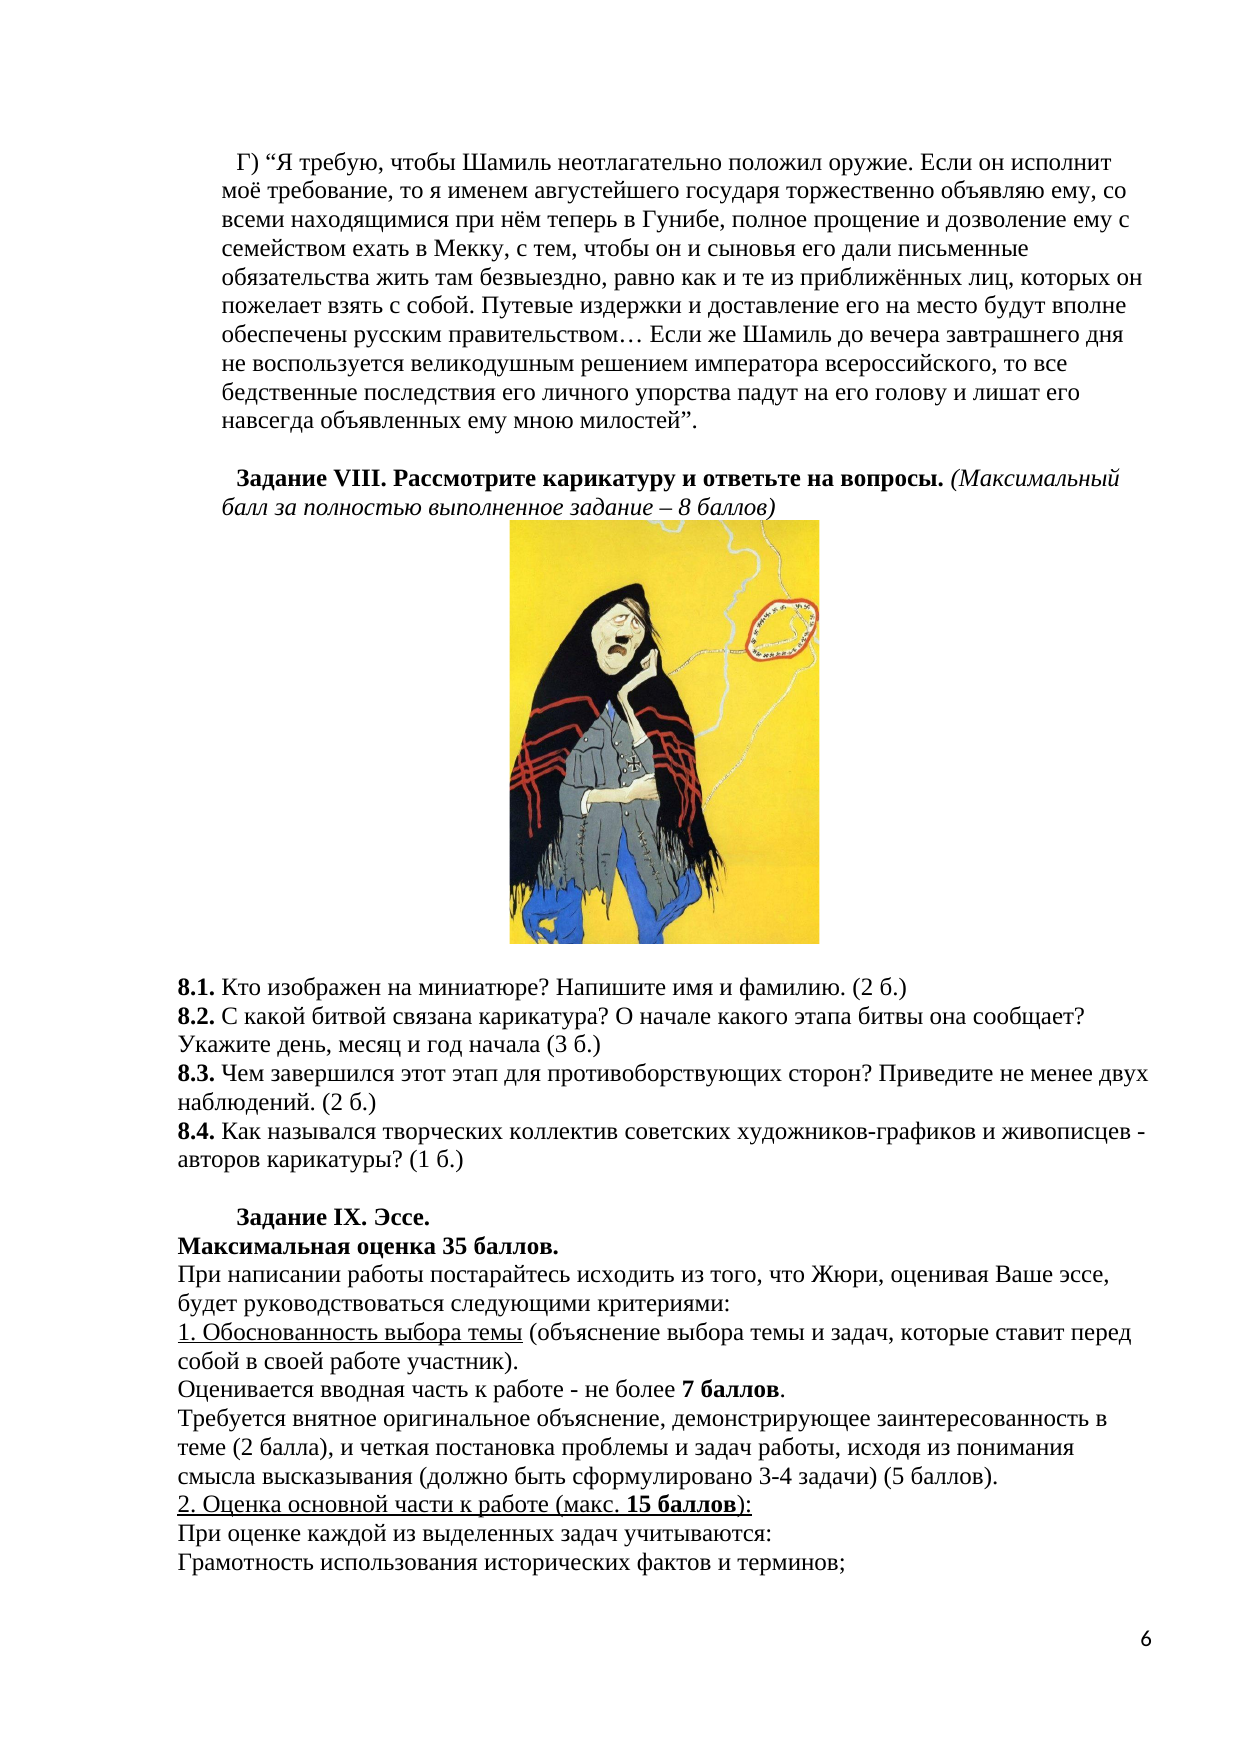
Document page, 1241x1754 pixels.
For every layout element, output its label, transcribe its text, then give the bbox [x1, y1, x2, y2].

picture [509, 520, 820, 944]
text Г) “Я требую, чтобы Шамиль неотлагательно положил оружие. Если он исполнит моё требование, то я именем августейшего государя торжественно объявляю ему, со всеми находящимися при нём теперь в Гунибе, полное прощение и дозволение ему с семейством ехать в Мекку, с тем, чтобы он и сыновья его дали письменные обязательства жить там безвыездно, равно как и те из приближённых лиц, которых он пожелает взять с собой. Путевые издержки и доставление его на место будут вполне обеспечены русским правительством… Если же Шамиль до вечера завтрашнего дня не воспользуется великодушным решением императора всероссийского, то все бедственные последствия его личного упорства падут на его голову и лишат его навсегда объявленных ему мною милостей”. [221, 147, 1152, 434]
text 8.1. Кто изображен на миниатюре? Напишите имя и фамилию. (2 б.) [177, 972, 1152, 1001]
text 8.4. Как назывался творческих коллектив советских художников-графиков и живописцев - авторов карикатуры? (1 б.) [177, 1116, 1152, 1173]
text Задание VIII. Рассмотрите карикатуру и ответьте на вопросы. (Максимальный балл за полностью выполненное задание – 8 баллов) [221, 463, 1152, 521]
text 8.2. С какой битвой связана карикатура? О начале какого этапа битвы она сообщает? Укажите день, месяц и год начала (3 б.) [177, 1001, 1152, 1058]
text 8.3. Чем завершился этот этап для противоборствующих сторон? Приведите не менее двух наблюдений. (2 б.) [177, 1058, 1152, 1116]
text Максимальная оценка 35 баллов. При написании работы постарайтесь исходить из того, что Жюри, оценивая Ваше эссе, будет руководствоваться следующими критериями: 1. Обоснованность выбора темы (объяснение выбора темы и задач, которые ставит перед собой в своей работе участник). Оценивается вводная часть к работе - не более 7 баллов. [177, 1231, 1152, 1403]
text Задание IХ. Эссе. [221, 1202, 1152, 1231]
